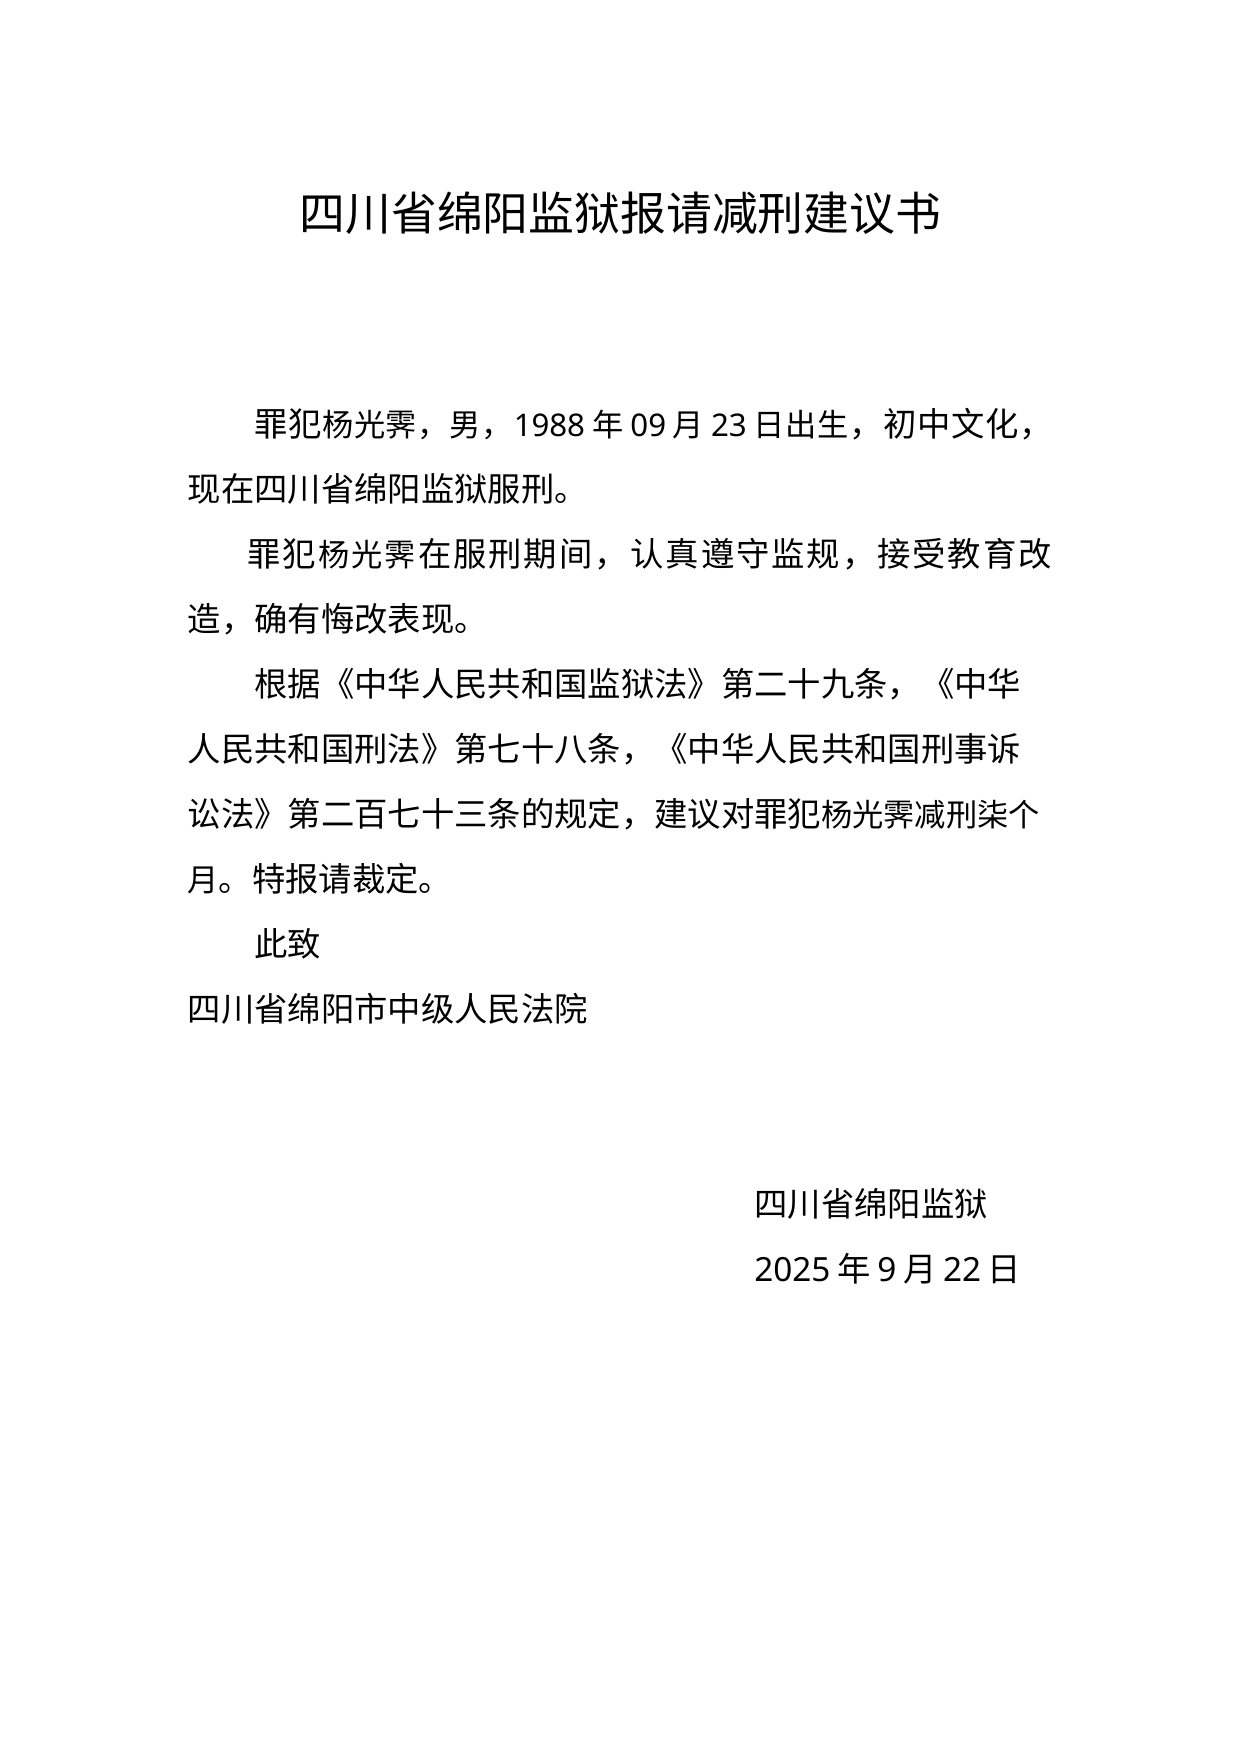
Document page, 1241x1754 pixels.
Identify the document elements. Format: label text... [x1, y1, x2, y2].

text 四川省绵阳监狱报请减刑建议书 [187, 162, 1053, 259]
text 罪犯杨光霁，男，1988年09月23日出生，初中文化，现在四川省绵阳监狱服刑。 [187, 389, 1053, 519]
text 此致 [187, 909, 1053, 974]
text 罪犯杨光霁在服刑期间，认真遵守监规，接受教育改造，确有悔改表现。 [187, 519, 1053, 649]
text 2025年9月22日 [187, 1234, 1036, 1299]
text 四川省绵阳监狱 [187, 1169, 1053, 1234]
text 四川省绵阳市中级人民法院 [187, 974, 1053, 1039]
text 根据《中华人民共和国监狱法》第二十九条，《中华人民共和国刑法》第七十八条，《中华人民共和国刑事诉讼法》第二百七十三条的规定，建议对罪犯杨光霁减刑柒个月。特报请裁定。 [187, 649, 1053, 909]
